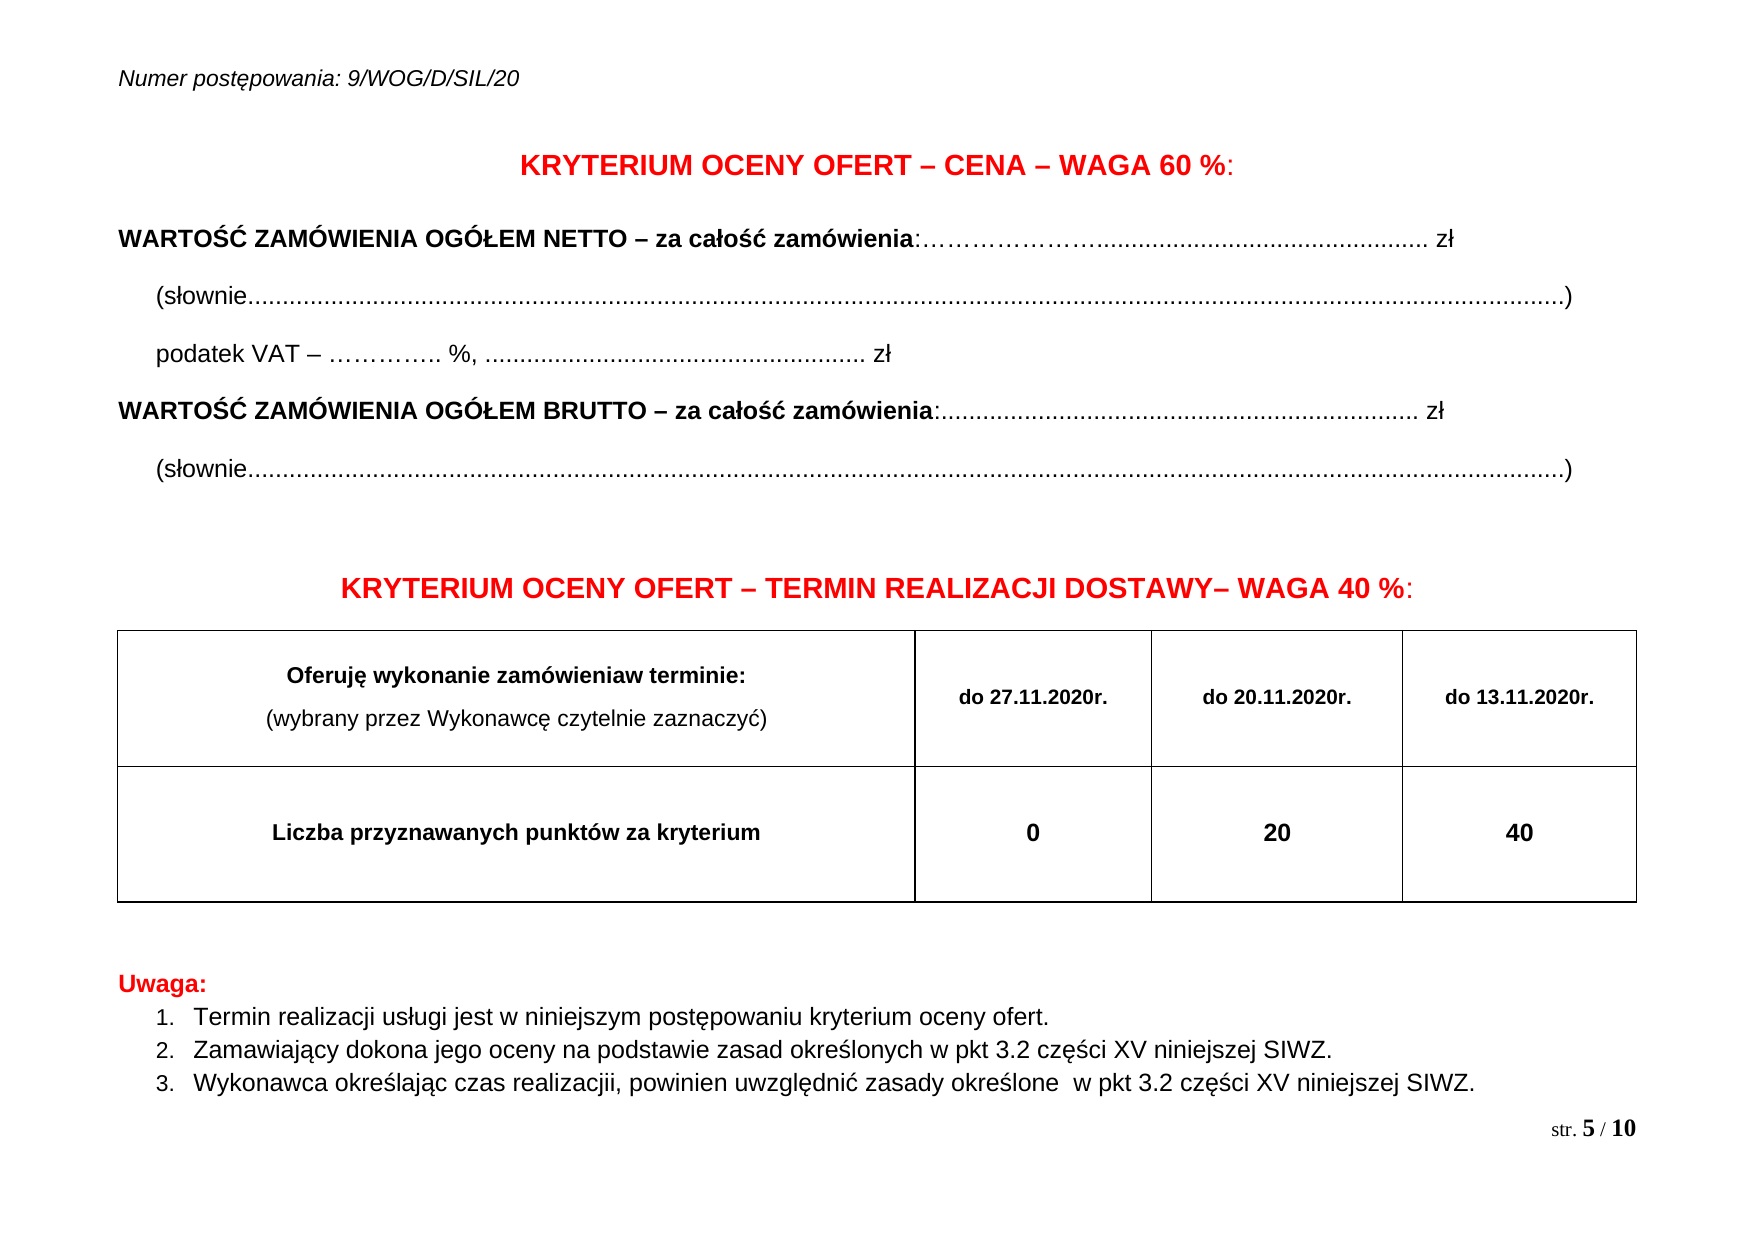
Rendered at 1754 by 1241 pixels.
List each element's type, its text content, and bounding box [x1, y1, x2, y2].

list Termin realizacji usługi jest w niniejszym postępowaniu kryterium oceny ofert. [156, 1002, 1636, 1030]
list Zamawiający dokona jego oceny na podstawie zasad określonych w pkt 3.2 części XV niniejszej SIWZ. [156, 1034, 1636, 1063]
table_header do 13.11.2020r. [1403, 631, 1636, 766]
table_cell Liczba przyznawanych punktów za kryterium [118, 767, 914, 901]
text Uwaga: [118, 968, 1636, 997]
list Wykonawca określając czas realizacjii, powinien uwzględnić zasady określone w pkt 3.2 części XV niniejszej SIWZ. [156, 1068, 1636, 1096]
text WARTOŚĆ ZAMÓWIENIA OGÓŁEM BRUTTO – za całość zamówienia:..................................................................... zł [118, 396, 1636, 425]
table_header Oferuję wykonanie zamówieniaw terminie: (wybrany przez Wykonawcę czytelnie zaznaczyć) [118, 631, 914, 766]
text (słownie..............................................................................................................................................................................................) [156, 281, 1636, 310]
text (słownie..............................................................................................................................................................................................) [156, 454, 1636, 482]
text KRYTERIUM OCENY OFERT – CENA – WAGA 60 %: [118, 148, 1636, 181]
text KRYTERIUM OCENY OFERT – TERMIN REALIZACJI DOSTAWY– WAGA 40 %: [118, 571, 1636, 604]
table_header do 20.11.2020r. [1152, 631, 1402, 766]
table_cell 0 [916, 767, 1151, 901]
text podatek VAT – ………….. %, ....................................................... zł [118, 339, 1636, 367]
text WARTOŚĆ ZAMÓWIENIA OGÓŁEM NETTO – za całość zamówienia:…………………................................................ zł [118, 224, 1636, 252]
table_header do 27.11.2020r. [916, 631, 1151, 766]
table_cell 40 [1403, 767, 1636, 901]
table_cell 20 [1152, 767, 1402, 901]
